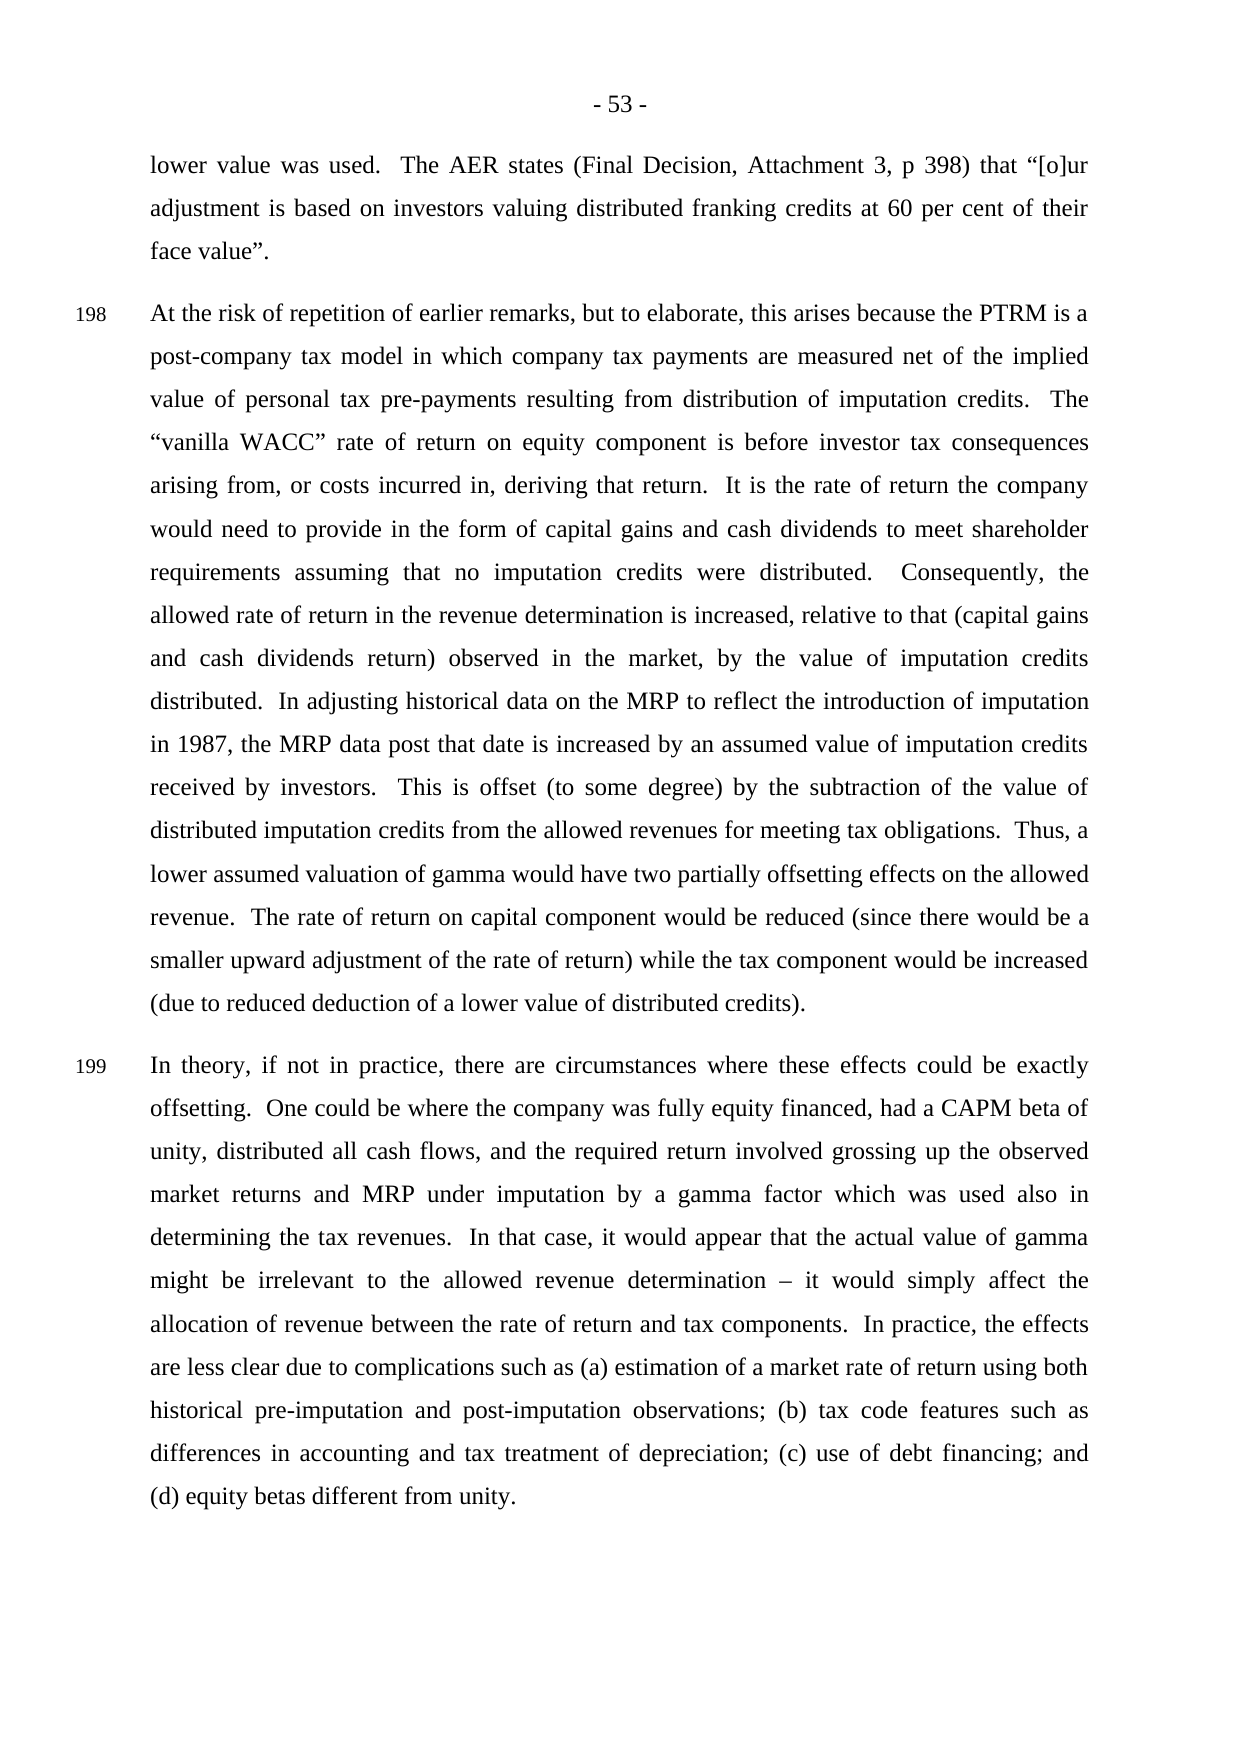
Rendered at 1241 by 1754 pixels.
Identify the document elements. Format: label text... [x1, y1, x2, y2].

text At the risk of repetition of earlier remarks, but to elaborate, this arises because the PTRM is a post-company tax model in which company tax payments are measured net of the implied value of personal tax pre-payments resulting from distribution of imputation credits. The “vanilla WACC” rate of return on equity component is before investor tax consequences arising from, or costs incurred in, deriving that return. It is the rate of return the company would need to provide in the form of capital gains and cash dividends to meet shareholder requirements assuming that no imputation credits were distributed. Consequently, the allowed rate of return in the revenue determination is increased, relative to that (capital gains and cash dividends return) observed in the market, by the value of imputation credits distributed. In adjusting historical data on the MRP to reflect the introduction of imputation in 1987, the MRP data post that date is increased by an assumed value of imputation credits received by investors. This is offset (to some degree) by the subtraction of the value of distributed imputation credits from the allowed revenues for meeting tax obligations. Thus, a lower assumed valuation of gamma would have two partially offsetting effects on the allowed revenue. The rate of return on capital component would be reduced (since there would be a smaller upward adjustment of the rate of return) while the tax component would be increased (due to reduced deduction of a lower value of distributed credits). [75, 298, 1090, 1017]
text In theory, if not in practice, there are circumstances where these effects could be exactly offsetting. One could be where the company was fully equity financed, had a CAPM beta of unity, distributed all cash flows, and the required return involved grossing up the observed market returns and MRP under imputation by a gamma factor which was used also in determining the tax revenues. In that case, it would appear that the actual value of gamma might be irrelevant to the allowed revenue determination – it would simply affect the allocation of revenue between the rate of return and tax components. In practice, the effects are less clear due to complications such as (a) estimation of a market rate of return using both historical pre-imputation and post-imputation observations; (b) tax code features such as differences in accounting and tax treatment of depreciation; (c) use of debt financing; and (d) equity betas different from unity. [75, 1050, 1090, 1510]
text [75, 150, 1090, 265]
